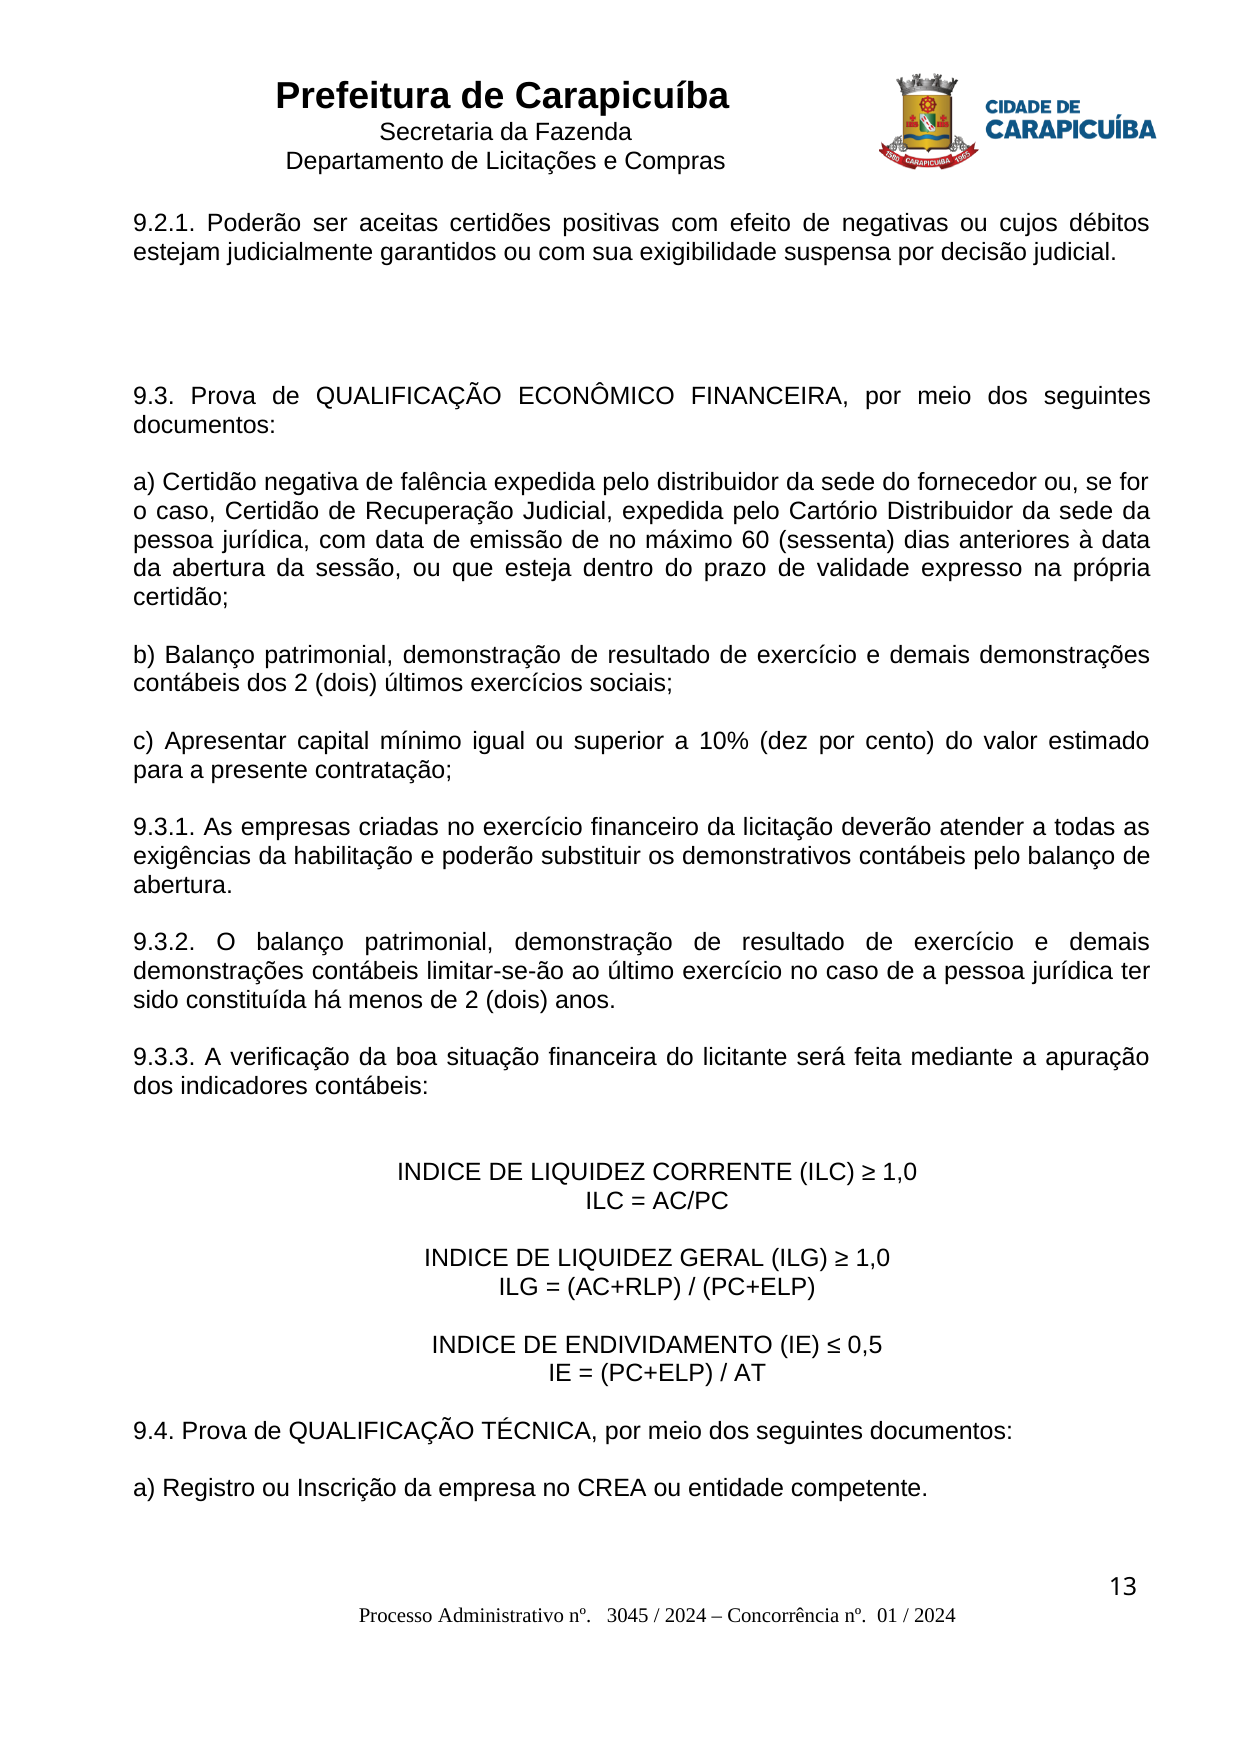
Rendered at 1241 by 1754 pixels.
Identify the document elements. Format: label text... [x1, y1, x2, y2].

text a) Certidão negativa de falência expedida pelo distribuidor da sede do fornecedor ou, se for o caso, Certidão de Recuperação Judicial, expedida pelo Cartório Distribuidor da sede da pessoa jurídica, com data de emissão de no máximo 60 (sessenta) dias anteriores à data da abertura da sessão, ou que esteja dentro do prazo de validade expresso na própria certidão; [133, 467, 1152, 611]
text INDICE DE LIQUIDEZ CORRENTE (ILC) ≥ 1,0 [177, 1157, 1137, 1186]
picture [877, 65, 1159, 172]
text 9.3. Prova de QUALIFICAÇÃO ECONÔMICO FINANCEIRA, por meio dos seguintes documentos: [133, 381, 1152, 438]
text INDICE DE LIQUIDEZ GERAL (ILG) ≥ 1,0 [177, 1243, 1137, 1272]
text b) Balanço patrimonial, demonstração de resultado de exercício e demais demonstrações contábeis dos 2 (dois) últimos exercícios sociais; [133, 640, 1152, 697]
text 9.2.1. Poderão ser aceitas certidões positivas com efeito de negativas ou cujos débitos estejam judicialmente garantidos ou com sua exigibilidade suspensa por decisão judicial. [133, 208, 1152, 266]
text 9.3.3. A verificação da boa situação financeira do licitante será feita mediante a apuração dos indicadores contábeis: [133, 1042, 1152, 1100]
text c) Apresentar capital mínimo igual ou superior a 10% (dez por cento) do valor estimado para a presente contratação; [133, 726, 1152, 783]
text 9.3.1. As empresas criadas no exercício financeiro da licitação deverão atender a todas as exigências da habilitação e poderão substituir os demonstrativos contábeis pelo balanço de abertura. [133, 812, 1152, 898]
text ILG = (AC+RLP) / (PC+ELP) [177, 1272, 1137, 1301]
text ILC = AC/PC [177, 1186, 1137, 1215]
text IE = (PC+ELP) / AT [177, 1358, 1137, 1387]
text INDICE DE ENDIVIDAMENTO (IE) ≤ 0,5 [177, 1330, 1137, 1358]
text 9.4. Prova de QUALIFICAÇÃO TÉCNICA, por meio dos seguintes documentos: [133, 1416, 1152, 1445]
text a) Registro ou Inscrição da empresa no CREA ou entidade competente. [133, 1473, 1152, 1502]
text 9.3.2. O balanço patrimonial, demonstração de resultado de exercício e demais demonstrações contábeis limitar-se-ão ao último exercício no caso de a pessoa jurídica ter sido constituída há menos de 2 (dois) anos. [133, 927, 1152, 1013]
